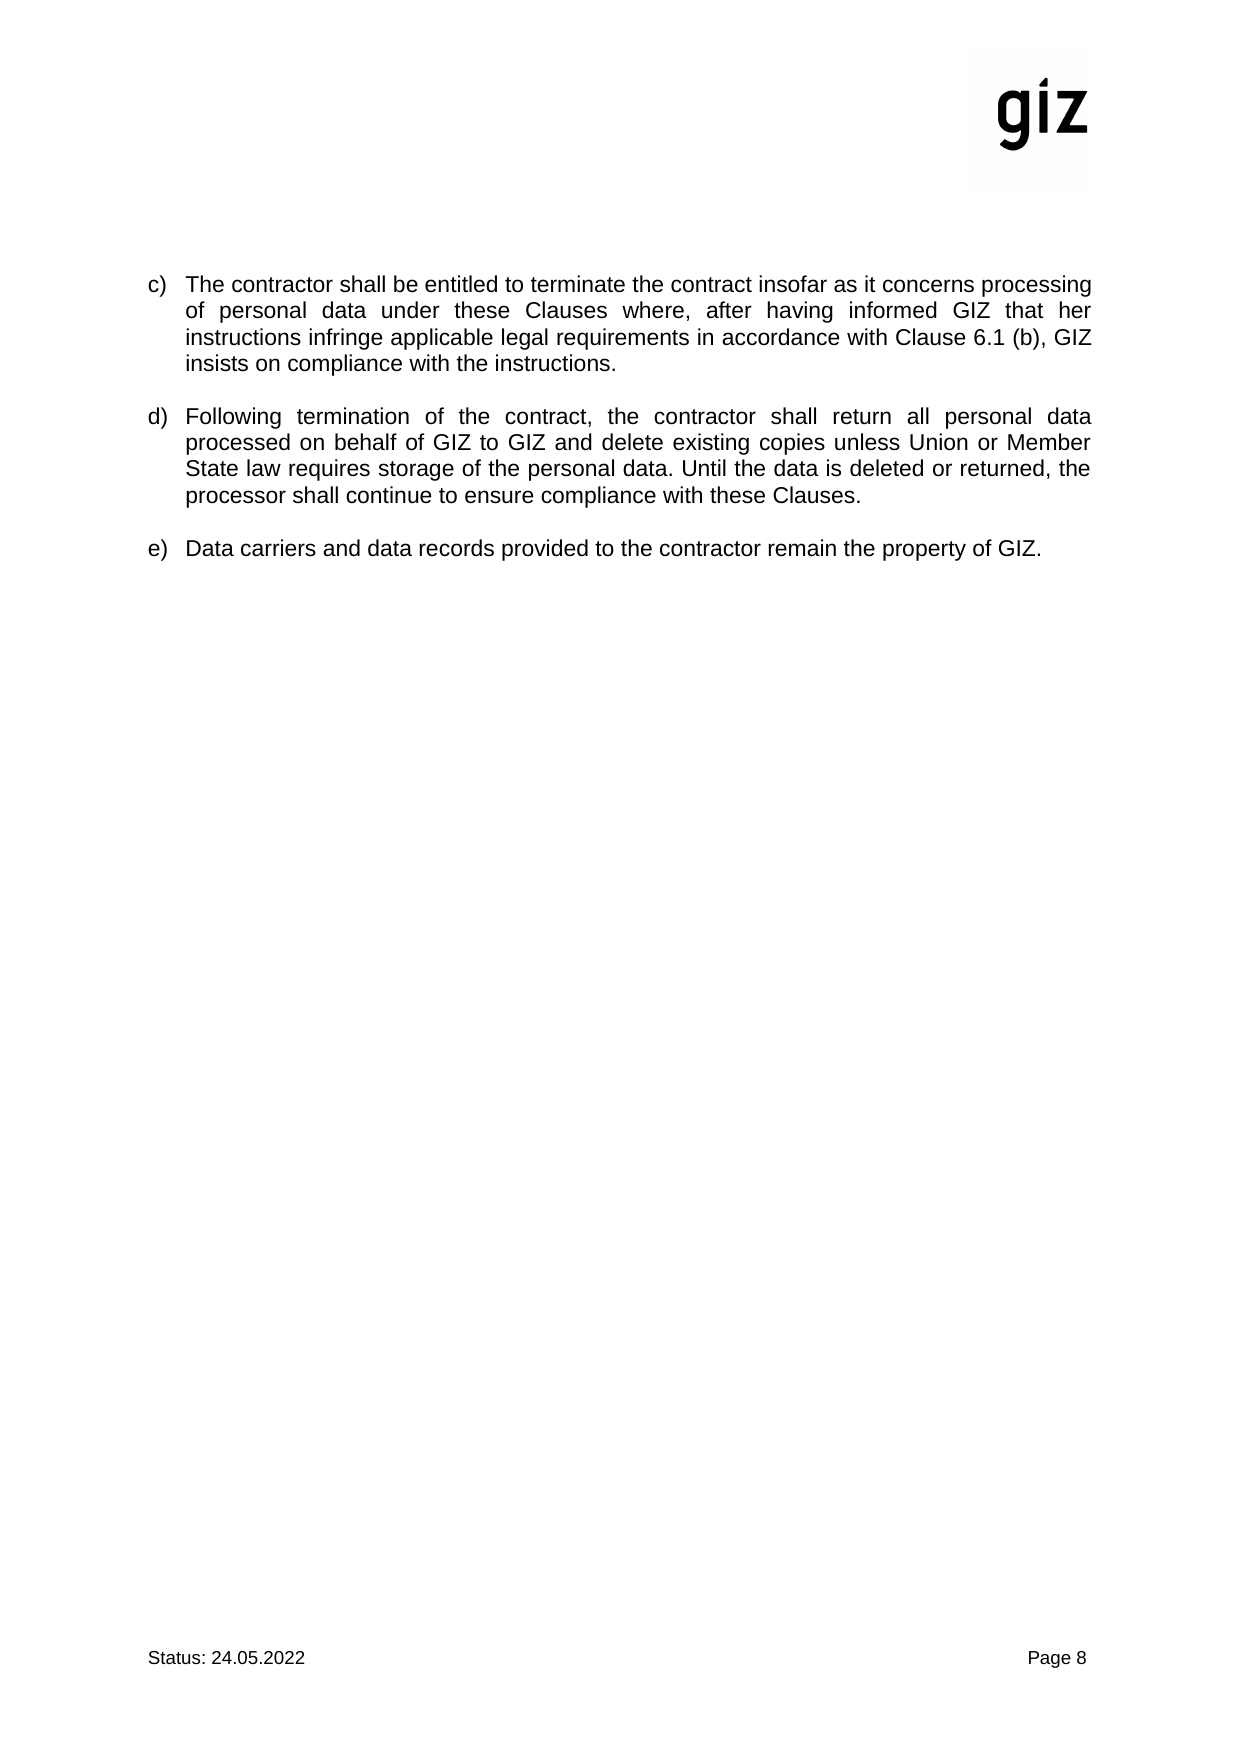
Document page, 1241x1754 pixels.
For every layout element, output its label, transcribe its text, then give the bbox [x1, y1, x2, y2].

list Following termination of the contract, the contractor shall return all personal data processed on behalf of GIZ to GIZ and delete existing copies unless Union or Member State law requires storage of the personal data. Until the data is deleted or returned, the processor shall continue to ensure compliance with these Clauses. [148, 403, 1092, 508]
picture [968, 44, 1093, 192]
list The contractor shall be entitled to terminate the contract insofar as it concerns processing of personal data under these Clauses where, after having informed GIZ that her instructions infringe applicable legal requirements in accordance with Clause 6.1 (b), GIZ insists on compliance with the instructions. [148, 271, 1092, 376]
list Data carriers and data records provided to the contractor remain the property of GIZ. [148, 534, 1092, 561]
